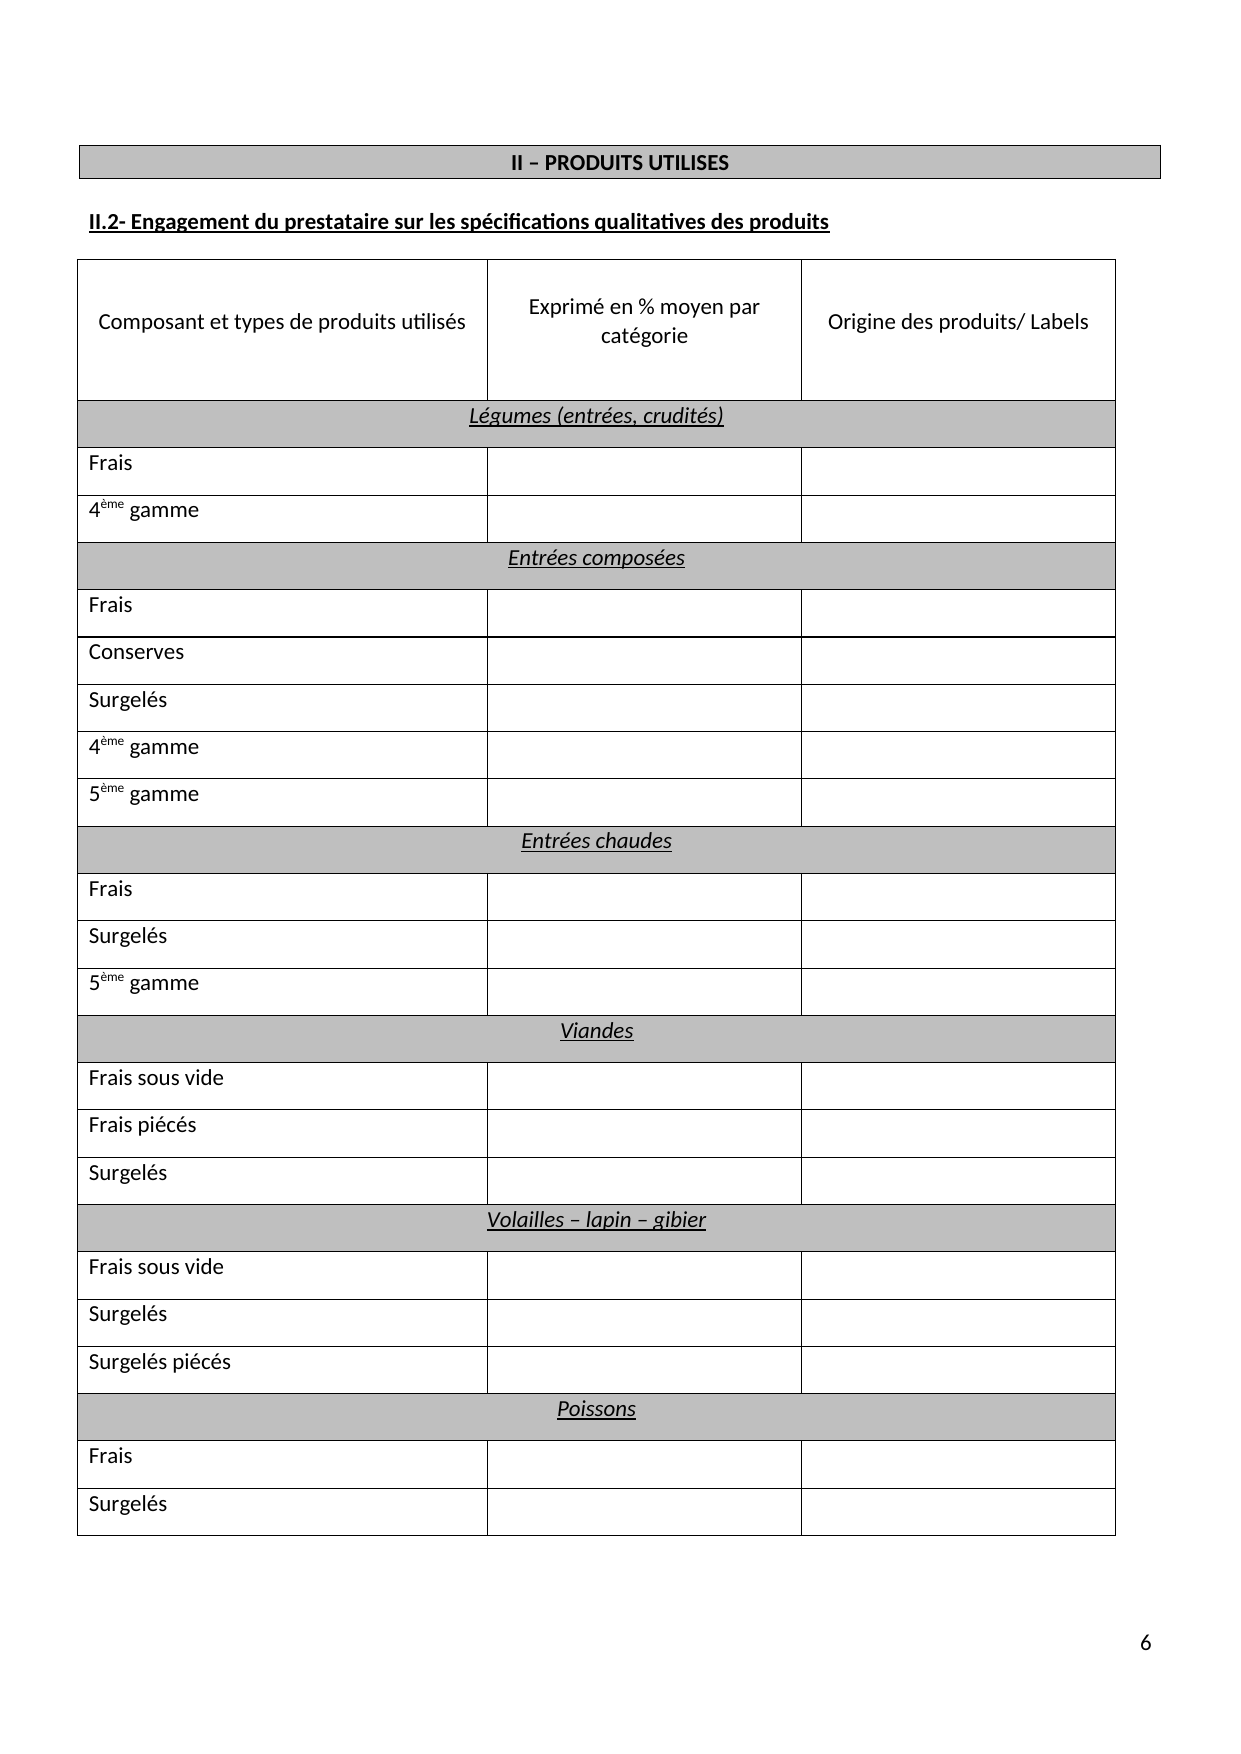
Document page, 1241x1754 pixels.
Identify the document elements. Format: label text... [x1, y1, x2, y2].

table_cell [802, 732, 1115, 778]
table_cell [488, 732, 801, 778]
table_cell Frais [78, 874, 487, 920]
table_cell [488, 685, 801, 731]
table_cell [802, 921, 1115, 967]
table_cell 4ème gamme [78, 732, 487, 778]
table_cell [488, 969, 801, 1015]
table_cell [802, 1300, 1115, 1346]
table_header Exprimé en % moyen par catégorie [488, 260, 801, 400]
table_cell [488, 496, 801, 542]
table_cell Surgelés [78, 921, 487, 967]
table_cell Frais sous vide [78, 1063, 487, 1109]
table_cell [488, 1300, 801, 1346]
table_cell [488, 921, 801, 967]
table_cell Surgelés [78, 1489, 487, 1535]
table_cell [488, 1110, 801, 1157]
table_cell [802, 448, 1115, 494]
table_cell Légumes (entrées, crudités) [78, 401, 1115, 447]
table_cell [802, 1063, 1115, 1109]
table_cell [802, 638, 1115, 684]
table_cell Frais [78, 1441, 487, 1488]
table_cell [802, 590, 1115, 636]
table_cell [802, 969, 1115, 1015]
table_cell [488, 448, 801, 494]
table_cell Surgelés [78, 1300, 487, 1346]
table_cell [488, 874, 801, 920]
table_cell Viandes [78, 1016, 1115, 1062]
table_cell Frais [78, 448, 487, 494]
table_cell Poissons [78, 1394, 1115, 1440]
table_header Composant et types de produits utilisés [78, 260, 487, 400]
table_cell Volailles – lapin – gibier [78, 1205, 1115, 1251]
table_cell Frais [78, 590, 487, 636]
table_cell [802, 1252, 1115, 1298]
table_cell Surgelés [78, 1158, 487, 1204]
table_cell [802, 874, 1115, 920]
table_cell Surgelés [78, 685, 487, 731]
table_cell [488, 638, 801, 684]
table_cell [802, 1347, 1115, 1393]
table_cell Entrées chaudes [78, 827, 1115, 873]
table_cell [488, 1158, 801, 1204]
table_cell [488, 1252, 801, 1298]
text II.2- Engagement du prestataire sur les spécifications qualitatives des produits [89, 207, 1152, 235]
table_cell [488, 1063, 801, 1109]
table_cell [802, 1110, 1115, 1157]
table_cell [488, 590, 801, 636]
table_cell [802, 779, 1115, 826]
text II – PRODUITS UTILISES [80, 146, 1160, 178]
table_cell [802, 1489, 1115, 1535]
table_cell Conserves [78, 638, 487, 684]
table_cell [488, 779, 801, 826]
table_cell [488, 1489, 801, 1535]
table_cell 5ème gamme [78, 779, 487, 826]
table_cell Entrées composées [78, 543, 1115, 589]
table_cell 5ème gamme [78, 969, 487, 1015]
table_cell [802, 1441, 1115, 1488]
table_cell [802, 685, 1115, 731]
table_cell Surgelés piécés [78, 1347, 487, 1393]
table_cell Frais piécés [78, 1110, 487, 1157]
table_cell 4ème gamme [78, 496, 487, 542]
table_cell [488, 1441, 801, 1488]
table_cell Frais sous vide [78, 1252, 487, 1298]
table_header Origine des produits/ Labels [802, 260, 1115, 400]
table_cell [802, 496, 1115, 542]
table_cell [802, 1158, 1115, 1204]
table_cell [488, 1347, 801, 1393]
